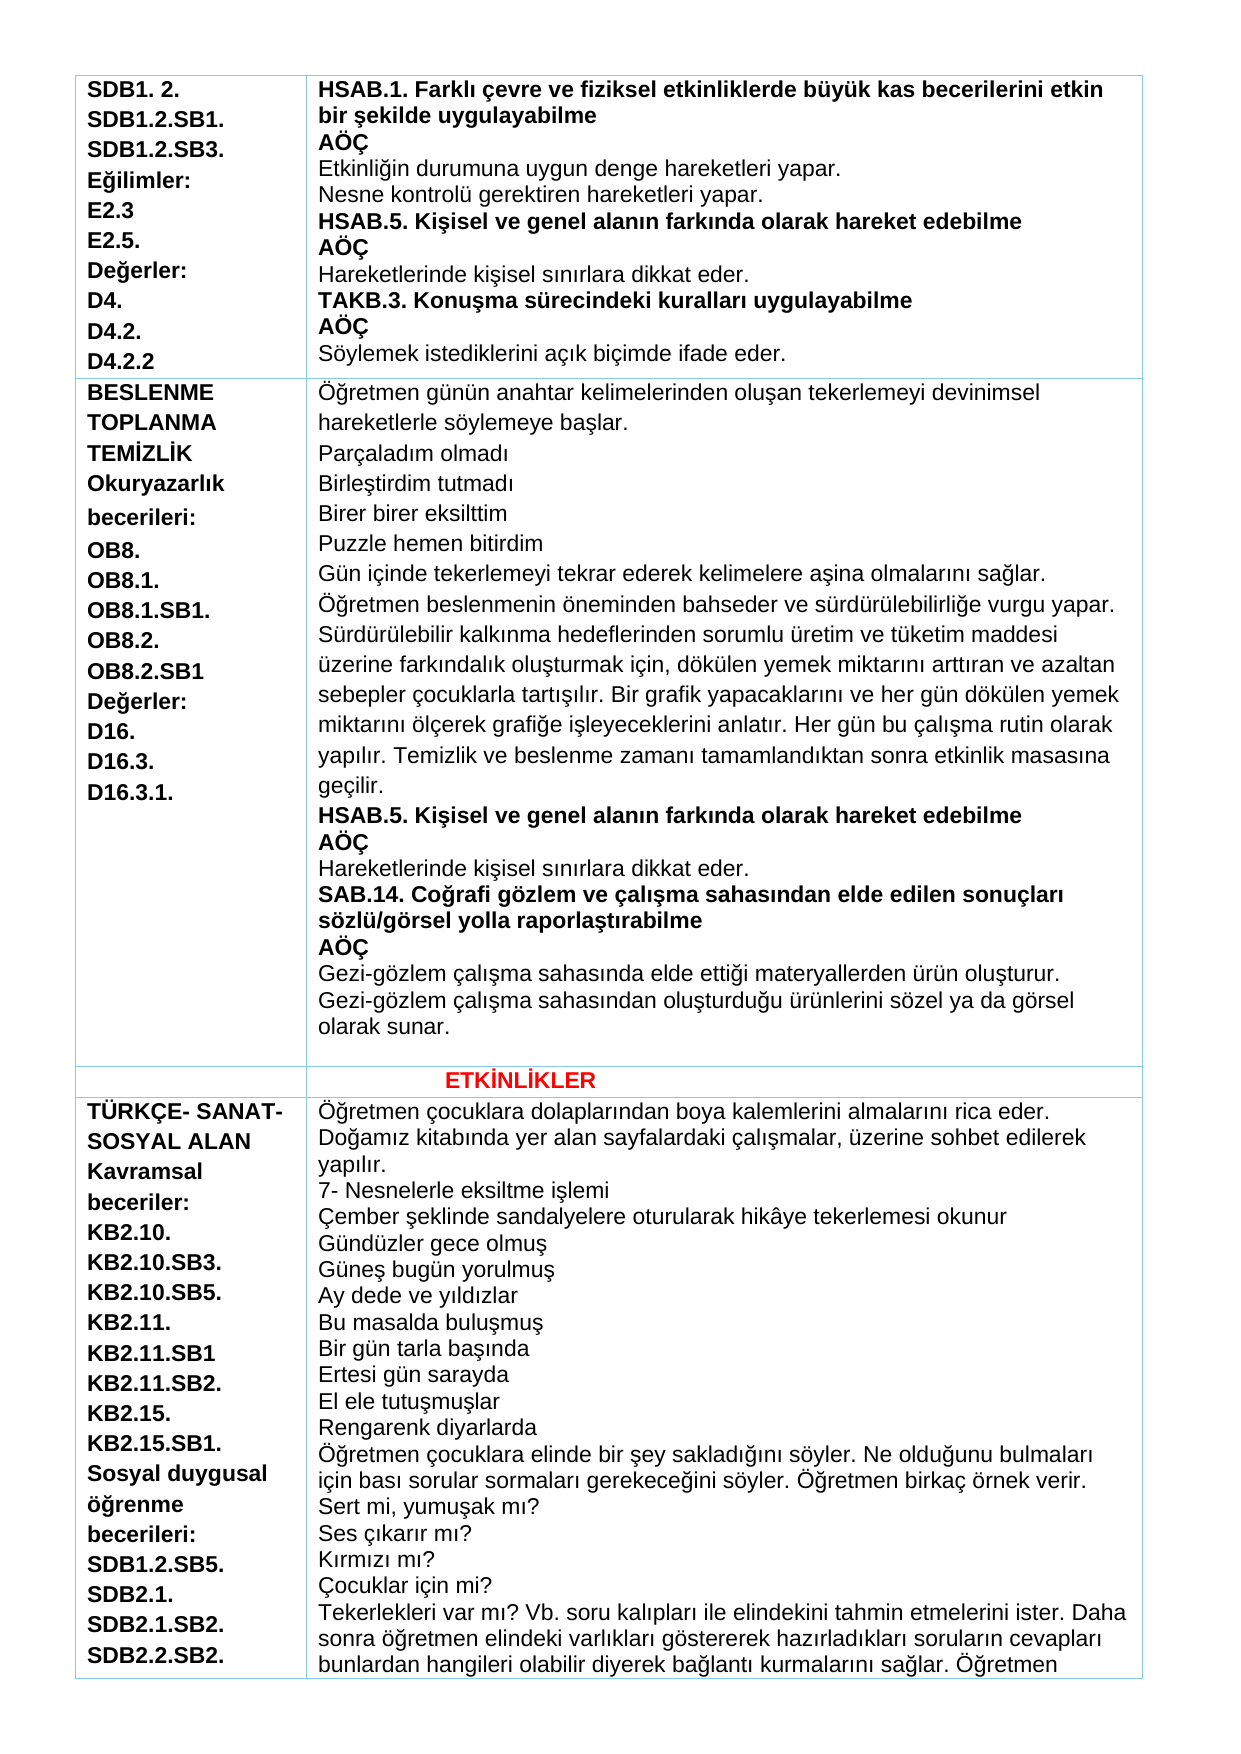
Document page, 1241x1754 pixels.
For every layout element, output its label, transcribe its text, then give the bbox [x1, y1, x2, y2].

table_cell BESLENME TOPLANMA TEMİZLİK Okuryazarlık becerileri: OB8. OB8.1. OB8.1.SB1. OB8.2. OB8.2.SB1 Değerler: D16. D16.3. D16.3.1. [76, 379, 306, 1066]
table_cell [76, 1067, 306, 1097]
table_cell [307, 1098, 1142, 1678]
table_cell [307, 76, 1142, 378]
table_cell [76, 1098, 306, 1678]
table_cell Öğretmen günün anahtar kelimelerinden oluşan tekerlemeyi devinimsel hareketlerle söylemeye başlar. Parçaladım olmadı Birleştirdim tutmadı Birer birer eksilttim Puzzle hemen bitirdim Gün içinde tekerlemeyi tekrar ederek kelimelere aşina olmalarını sağlar. Öğretmen beslenmenin öneminden bahseder ve sürdürülebilirliğe vurgu yapar. Sürdürülebilir kalkınma hedeflerinden sorumlu üretim ve tüketim maddesi üzerine farkındalık oluşturmak için, dökülen yemek miktarını arttıran ve azaltan sebepler çocuklarla tartışılır. Bir grafik yapacaklarını ve her gün dökülen yemek miktarını ölçerek grafiğe işleyeceklerini anlatır. Her gün bu çalışma rutin olarak yapılır. Temizlik ve beslenme zamanı tamamlandıktan sonra etkinlik masasına geçilir. HSAB.5. Kişisel ve genel alanın farkında olarak hareket edebilme AÖÇ Hareketlerinde kişisel sınırlara dikkat eder. SAB.14. Coğrafi gözlem ve çalışma sahasından elde edilen sonuçları sözlü/görsel yolla raporlaştırabilme AÖÇ Gezi-gözlem çalışma sahasında elde ettiği materyallerden ürün oluşturur. Gezi-gözlem çalışma sahasından oluşturduğu ürünlerini sözel ya da görsel olarak sunar. [307, 379, 1142, 1066]
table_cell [76, 76, 306, 378]
table_cell ETKİNLİKLER [307, 1067, 1142, 1097]
